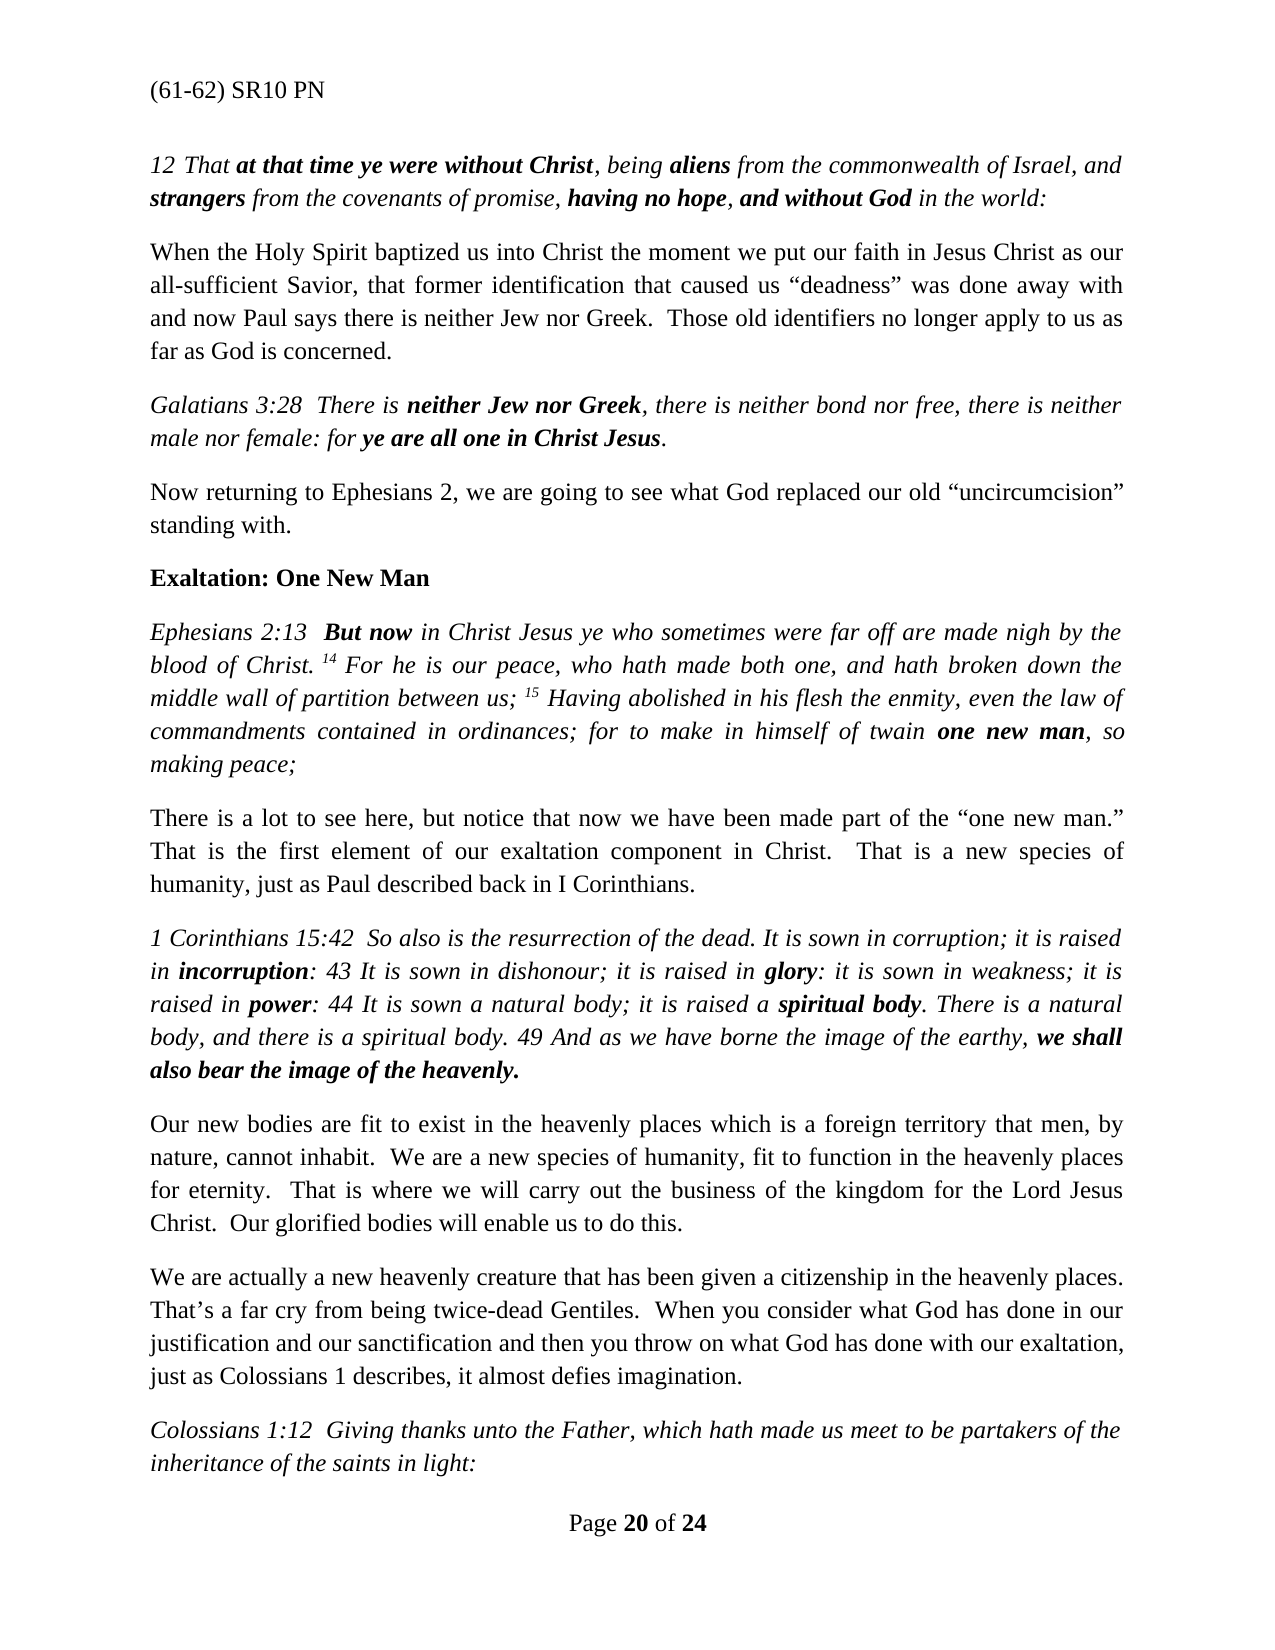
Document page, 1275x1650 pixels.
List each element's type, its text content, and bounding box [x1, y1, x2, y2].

text Now returning to Ephesians 2, we are going to see what God replaced our old “uncircumcision” standing with. [150, 477, 1125, 538]
text We are actually a new heavenly creature that has been given a citizenship in the heavenly places. That’s a far cry from being twice-dead Gentiles. When you consider what God has done in our justification and our sanctification and then you throw on what God has done with our exaltation, just as Colossians 1 describes, it almost defies imagination. [150, 1262, 1125, 1390]
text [150, 150, 1125, 212]
text Galatians 3:28 There is neither Jew nor Greek, there is neither bond nor free, there is neither male nor female: for ye are all one in Christ Jesus. [150, 390, 1125, 452]
text Exaltation: One New Man [150, 563, 1125, 592]
text 1 Corinthians 15:42 So also is the resurrection of the dead. It is sown in corruption; it is raised in incorruption: 43 It is sown in dishonour; it is raised in glory: it is sown in weakness; it is raised in power: 44 It is sown a natural body; it is raised a spiritual body. There is a natural body, and there is a spiritual body. 49 And as we have borne the image of the earthy, we shall also bear the image of the heavenly. [150, 923, 1125, 1084]
text Ephesians 2:13 But now in Christ Jesus ye who sometimes were far off are made nigh by the blood of Christ. 14 For he is our peace, who hath made both one, and hath broken down the middle wall of partition between us; 15 Having abolished in his flesh the enmity, even the law of commandments contained in ordinances; for to make in himself of twain one new man, so making peace; [150, 617, 1125, 778]
text When the Holy Spirit baptized us into Christ the moment we put our faith in Jesus Christ as our all-sufficient Savior, that former identification that caused us “deadness” was done away with and now Paul says there is neither Jew nor Greek. Those old identifiers no longer apply to us as far as God is concerned. [150, 237, 1125, 365]
text Our new bodies are fit to exist in the heavenly places which is a foreign territory that men, by nature, cannot inhabit. We are a new species of humanity, fit to function in the heavenly places for eternity. That is where we will carry out the business of the kingdom for the Lord Jesus Christ. Our glorified bodies will enable us to do this. [150, 1109, 1125, 1237]
text Colossians 1:12 Giving thanks unto the Father, which hath made us meet to be partakers of the inheritance of the saints in light: [150, 1415, 1125, 1477]
text There is a lot to see here, but notice that now we have been made part of the “one new man.” That is the first element of our exaltation component in Christ. That is a new species of humanity, just as Paul described back in I Corinthians. [150, 803, 1125, 898]
